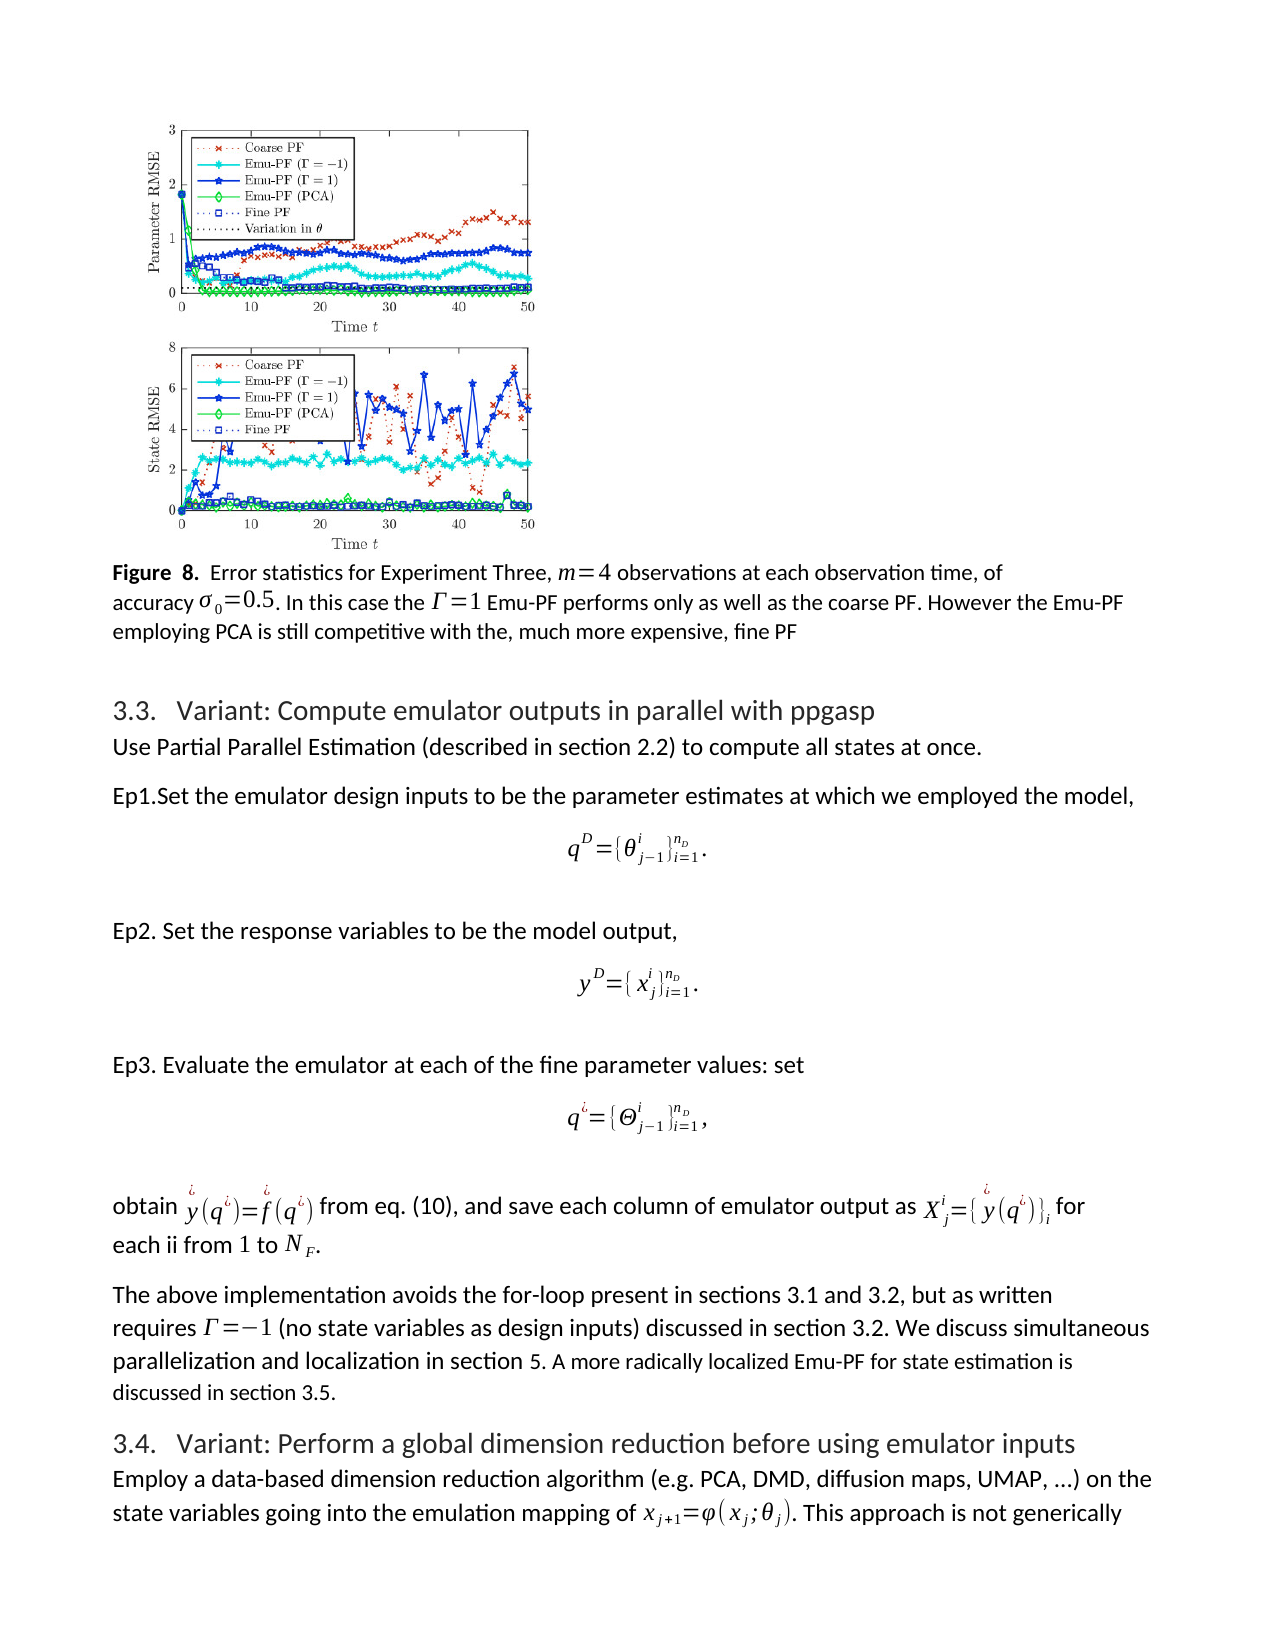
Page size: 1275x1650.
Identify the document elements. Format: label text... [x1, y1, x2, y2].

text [112, 1463, 1162, 1528]
table_header [113, 964, 1162, 1000]
table_header [113, 1099, 1162, 1134]
text Ep1.Set the emulator design inputs to be the parameter estimates at which we employed the model, [112, 780, 1162, 811]
subtitle 3.4. Variant: Perform a global dimension reduction before using emulator inputs [112, 1425, 1162, 1461]
text Ep3. Evaluate the emulator at each of the fine parameter values: set [112, 1049, 1162, 1080]
text The above implementation avoids the for-loop present in sections 3.1 and 3.2, but as written requires (no state variables as design inputs) discussed in section 3.2. We discuss simultaneous parallelization and localization in section 5. A more radically localized Emu-PF for state estimation is discussed in section 3.5. [112, 1280, 1162, 1406]
text Ep2. Set the response variables to be the model output, [112, 915, 1162, 945]
text Use Partial Parallel Estimation (described in section 2.2) to compute all states at once. [112, 731, 1162, 761]
text obtain from eq. (10), and save each column of emulator output as for each ii from to . [112, 1184, 1162, 1261]
picture [112, 112, 563, 558]
subtitle 3.3. Variant: Compute emulator outputs in parallel with ppgasp [112, 692, 1162, 728]
table_header [113, 830, 1162, 865]
text Figure 8. Error statistics for Experiment Three, observations at each observation time, of accuracy . In this case the Emu-PF performs only as well as the coarse PF. However the Emu-PF employing PCA is still competitive with the, much more expensive, fine PF [112, 558, 1162, 645]
